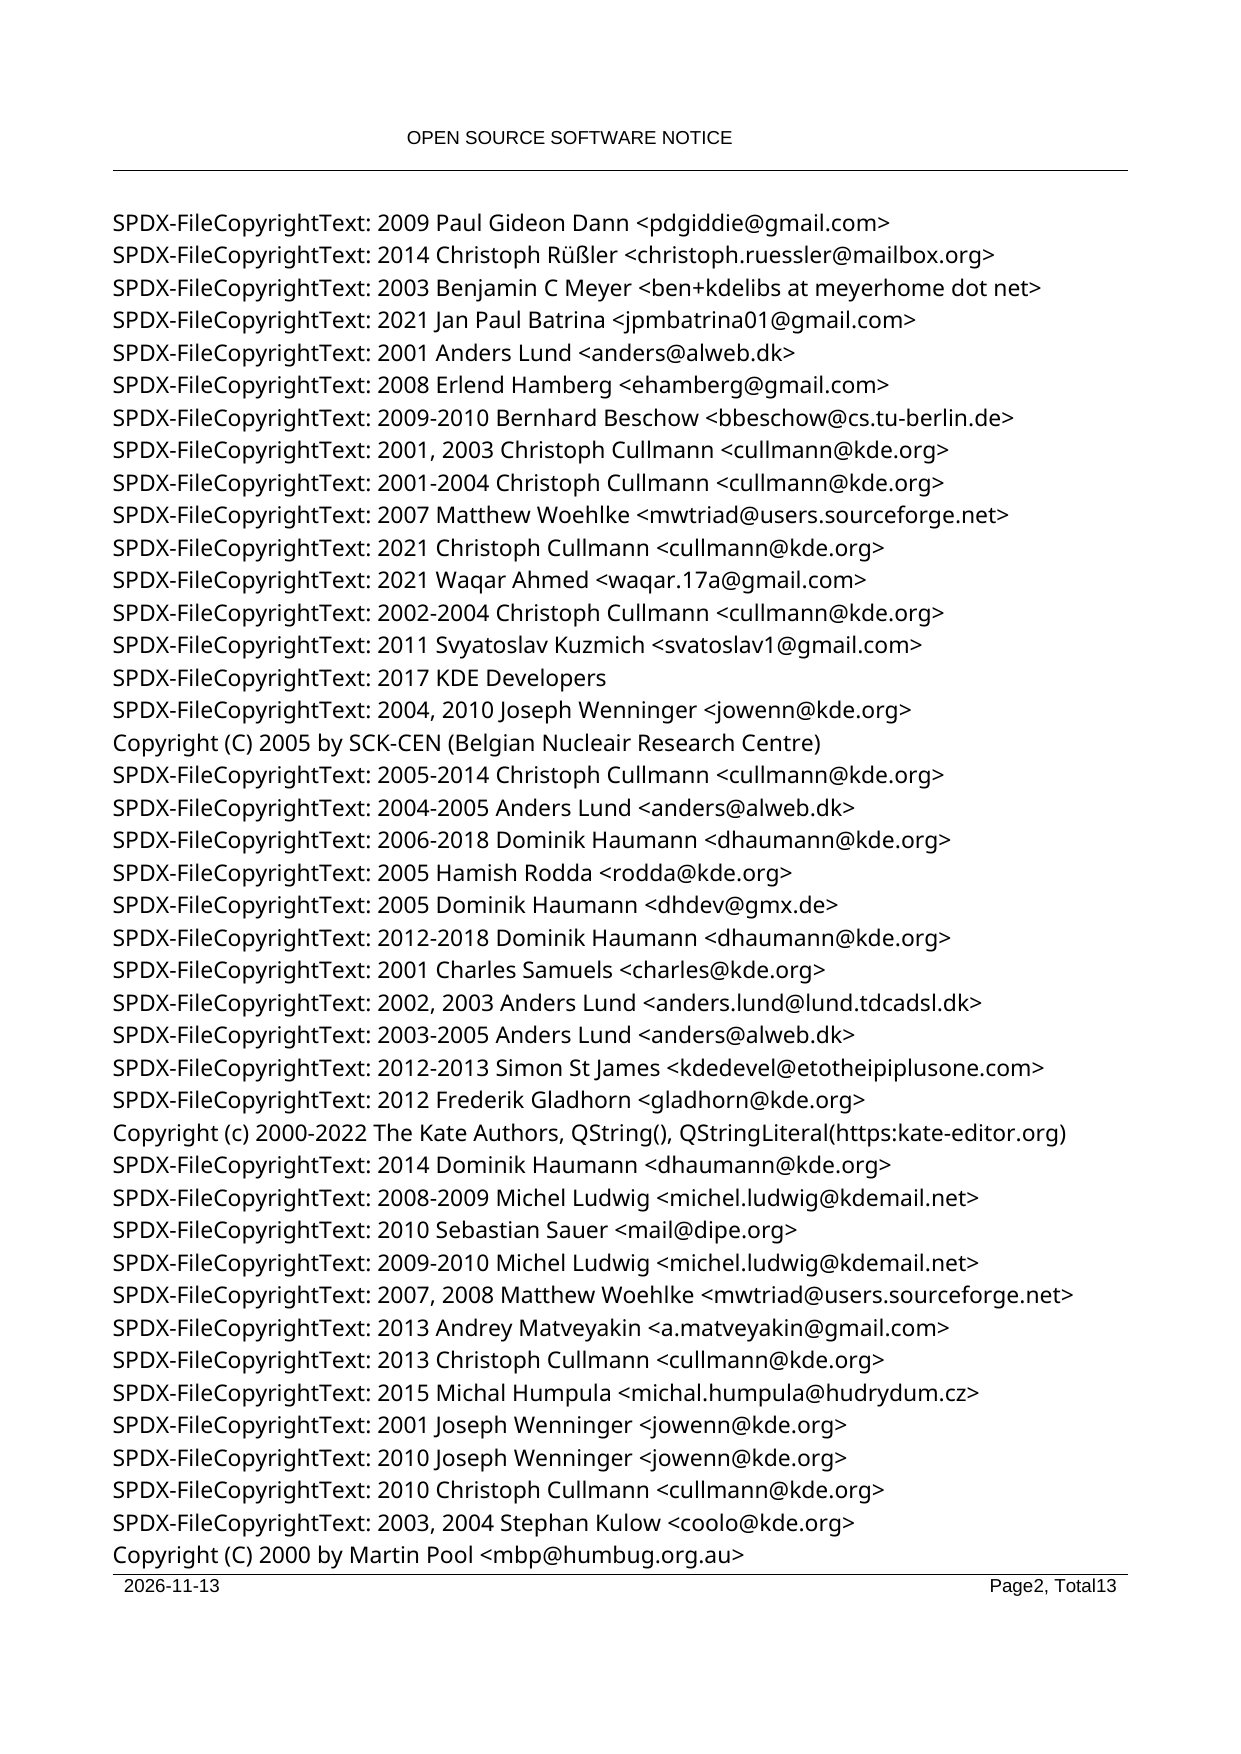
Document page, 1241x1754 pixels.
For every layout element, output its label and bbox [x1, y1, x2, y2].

text [112, 206, 1128, 1571]
